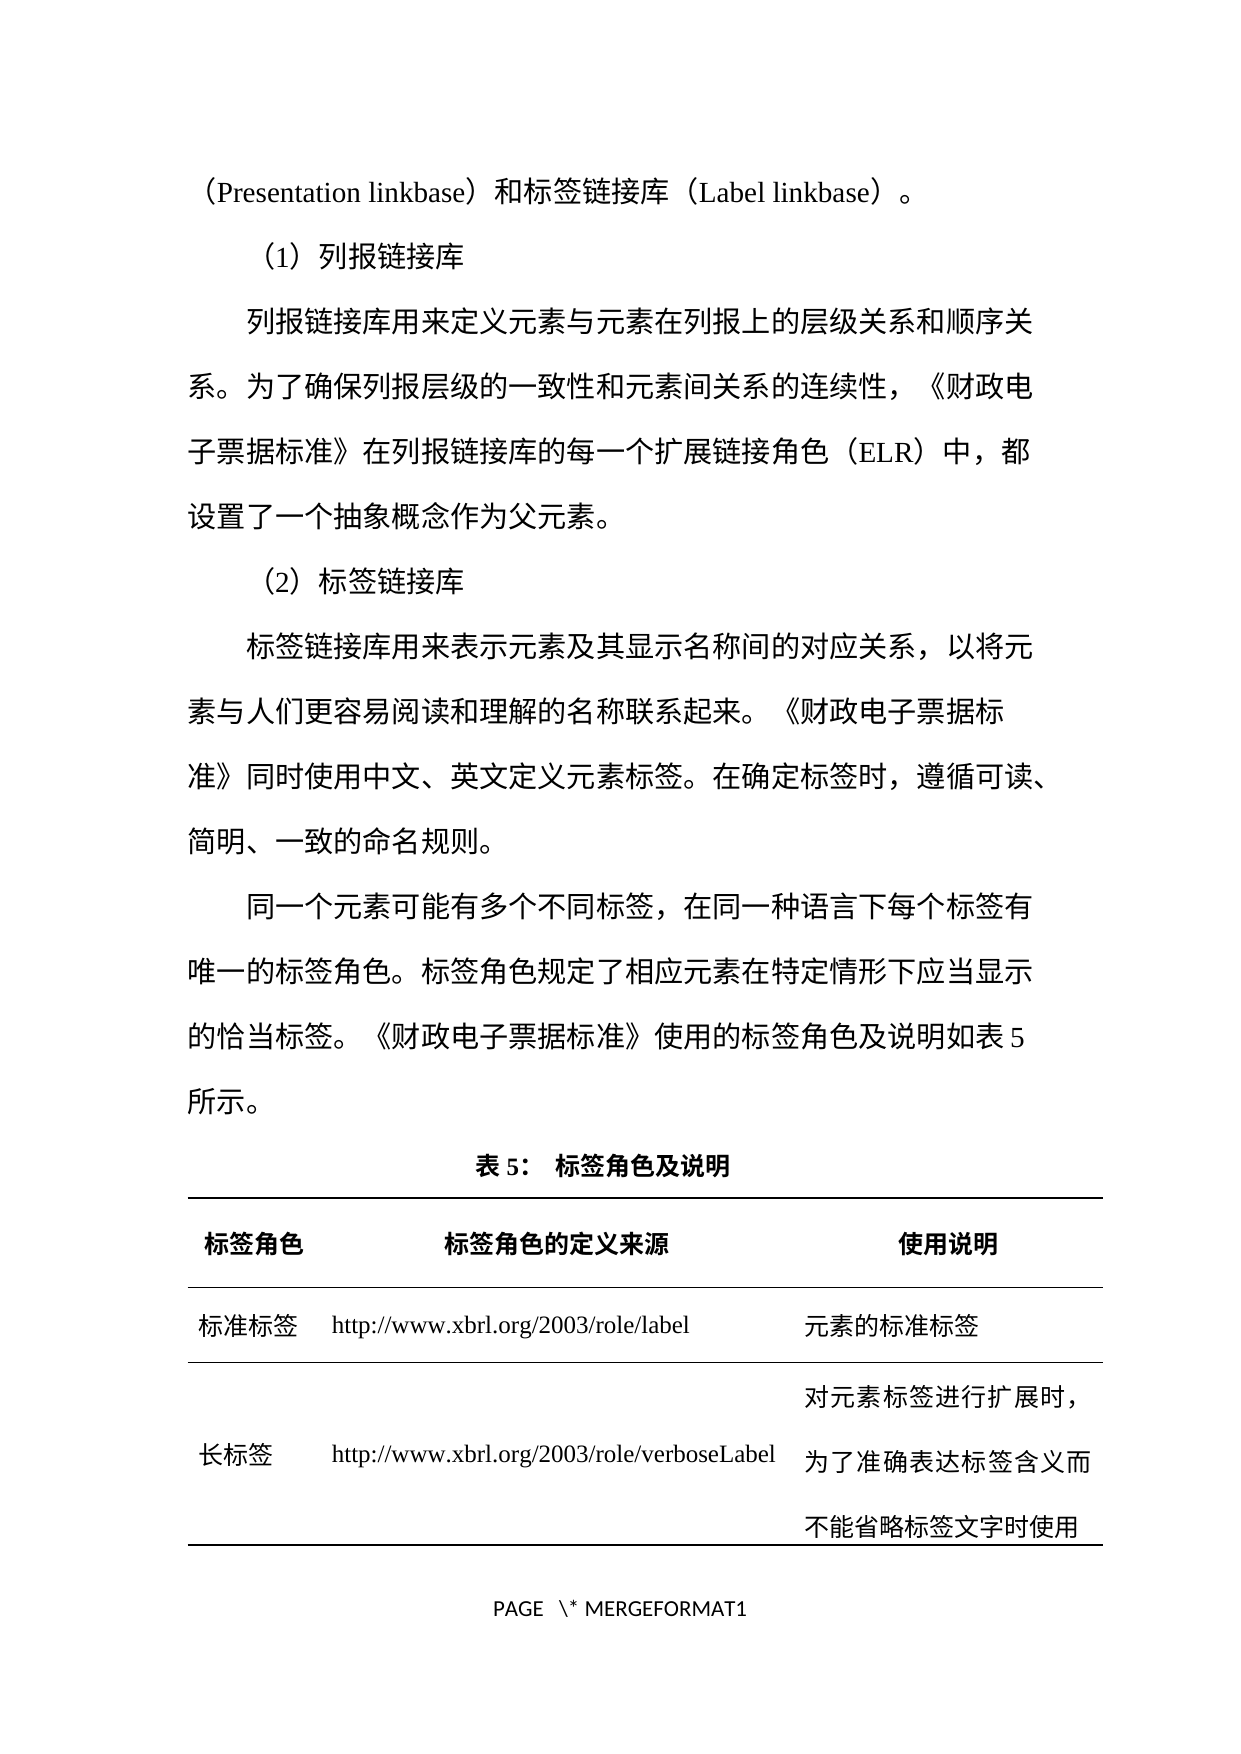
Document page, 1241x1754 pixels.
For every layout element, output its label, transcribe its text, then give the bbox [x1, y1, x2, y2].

table_cell 长标签 [188, 1363, 320, 1544]
text 列报链接库用来定义元素与元素在列报上的层级关系和顺序关系。为了确保列报层级的一致性和元素间关系的连续性，《财政电子票据标准》在列报链接库的每一个扩展链接角色（ELR）中，都设置了一个抽象概念作为父元素。 [187, 287, 1053, 547]
table_cell http://www.xbrl.org/2003/role/verboseLabel [320, 1363, 793, 1544]
table_cell http://www.xbrl.org/2003/role/label [320, 1288, 793, 1362]
table_header 标签角色的定义来源 [320, 1199, 793, 1287]
text （1）列报链接库 [187, 222, 1053, 287]
table_header 标签角色 [188, 1199, 320, 1287]
text 标签链接库用来表示元素及其显示名称间的对应关系，以将元素与人们更容易阅读和理解的名称联系起来。《财政电子票据标准》同时使用中文、英文定义元素标签。在确定标签时，遵循可读、简明、一致的命名规则。 [187, 612, 1053, 872]
table_cell 对元素标签进行扩展时，为了准确表达标签含义而不能省略标签文字时使用 [793, 1363, 1103, 1544]
text （2）标签链接库 [187, 547, 1053, 612]
text 同一个元素可能有多个不同标签，在同一种语言下每个标签有唯一的标签角色。标签角色规定了相应元素在特定情形下应当显示的恰当标签。《财政电子票据标准》使用的标签角色及说明如表5所示。 [187, 872, 1053, 1132]
list 标签角色及说明 [187, 1132, 1053, 1197]
table_cell 元素的标准标签 [793, 1288, 1103, 1362]
table_header 使用说明 [793, 1199, 1103, 1287]
table_cell 标准标签 [188, 1288, 320, 1362]
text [187, 157, 1053, 222]
